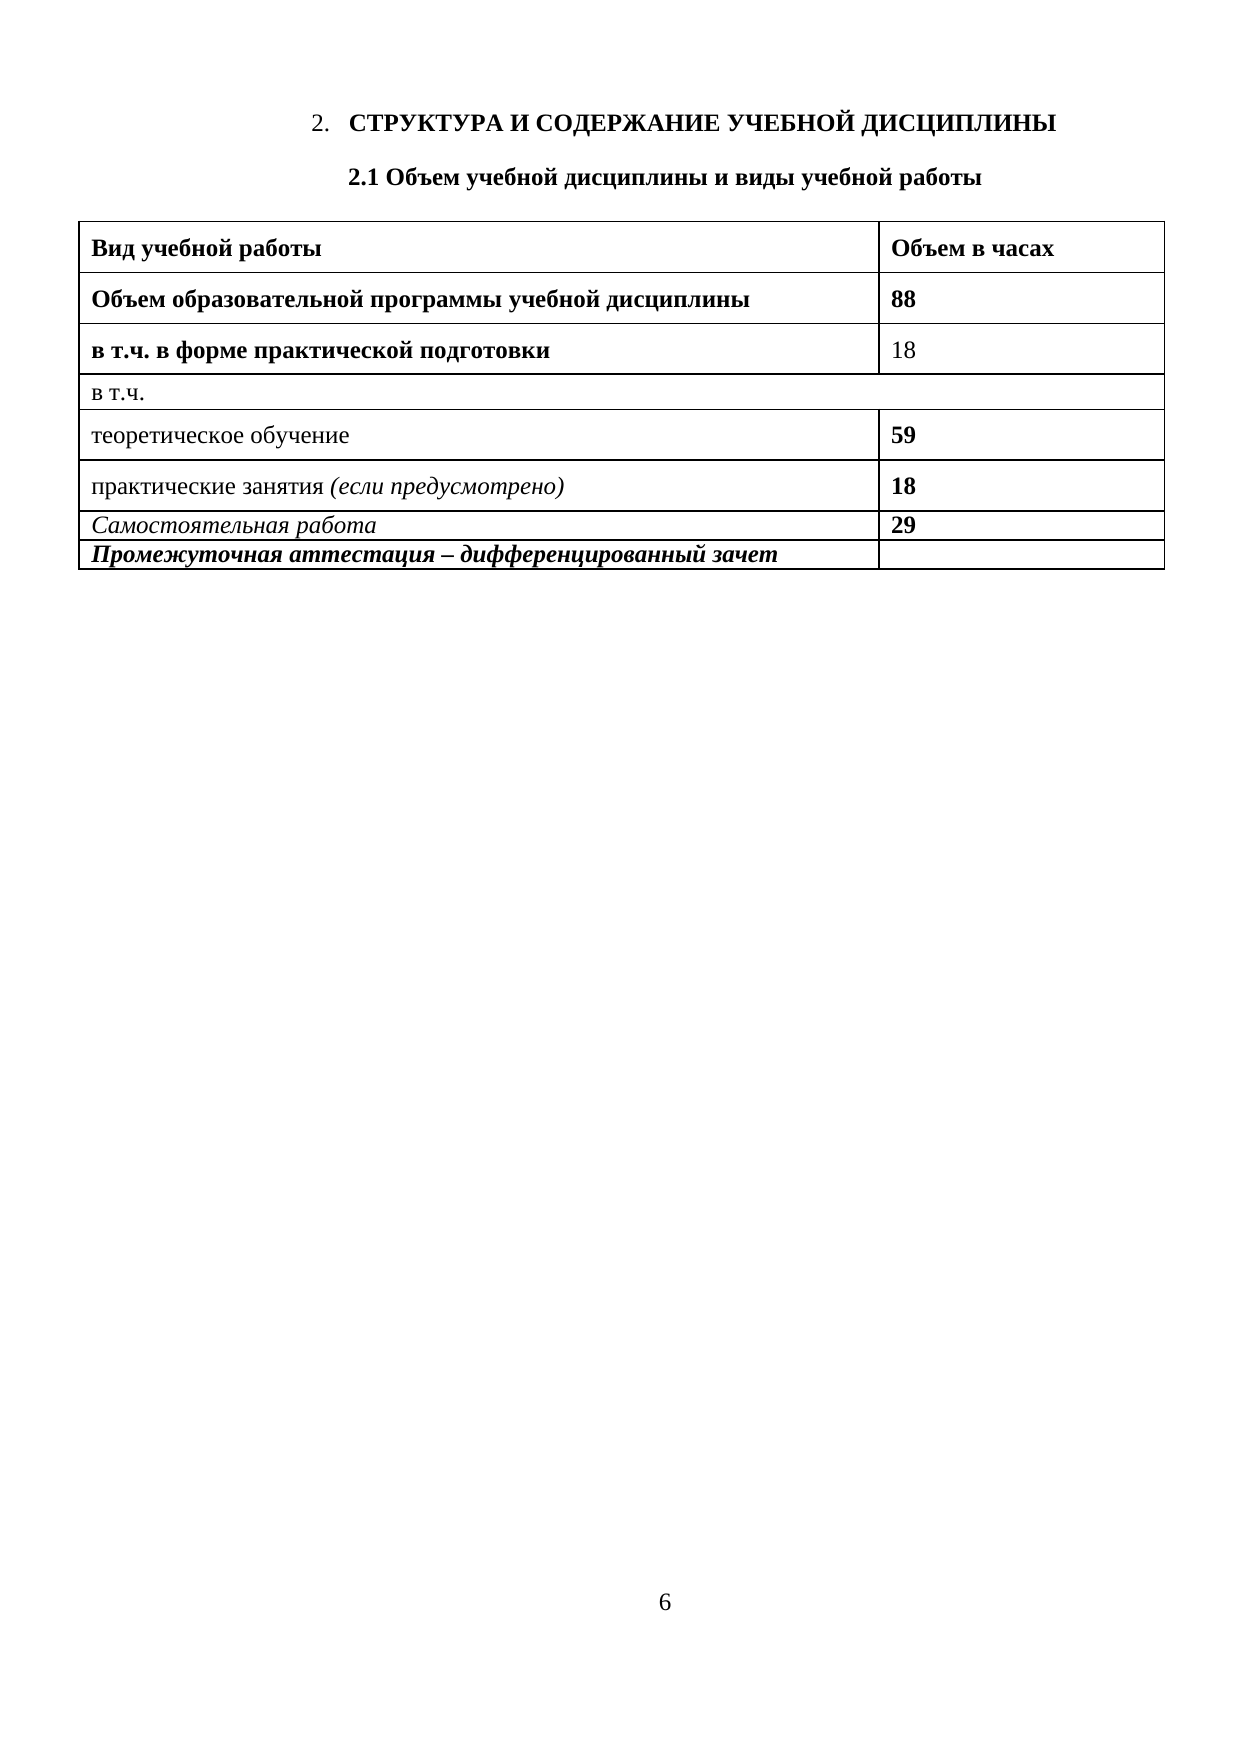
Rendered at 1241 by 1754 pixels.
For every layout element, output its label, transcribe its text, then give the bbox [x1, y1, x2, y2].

table_cell практические занятия (если предусмотрено) [80, 461, 878, 510]
table_header Вид учебной работы [80, 222, 878, 272]
table_cell в т.ч. в форме практической подготовки [80, 324, 878, 373]
table_cell Объем образовательной программы учебной дисциплины [80, 273, 878, 322]
table_cell 29 [880, 512, 1164, 539]
table_cell [880, 541, 1164, 568]
table_cell 18 [880, 461, 1164, 510]
table_cell 18 [880, 324, 1164, 373]
table_cell в т.ч. [80, 375, 1164, 408]
text 2.1 Объем учебной дисциплины и виды учебной работы [154, 162, 1176, 191]
table_cell Самостоятельная работа [80, 512, 878, 539]
table_cell 88 [880, 273, 1164, 322]
table_cell Промежуточная аттестация – дифференцированный зачет [80, 541, 878, 568]
list СТРУКТУРА И СОДЕРЖАНИЕ УЧЕБНОЙ ДИСЦИПЛИНЫ [192, 108, 1176, 137]
table_cell 59 [880, 410, 1164, 459]
table_cell теоретическое обучение [80, 410, 878, 459]
table_header Объем в часах [880, 222, 1164, 272]
